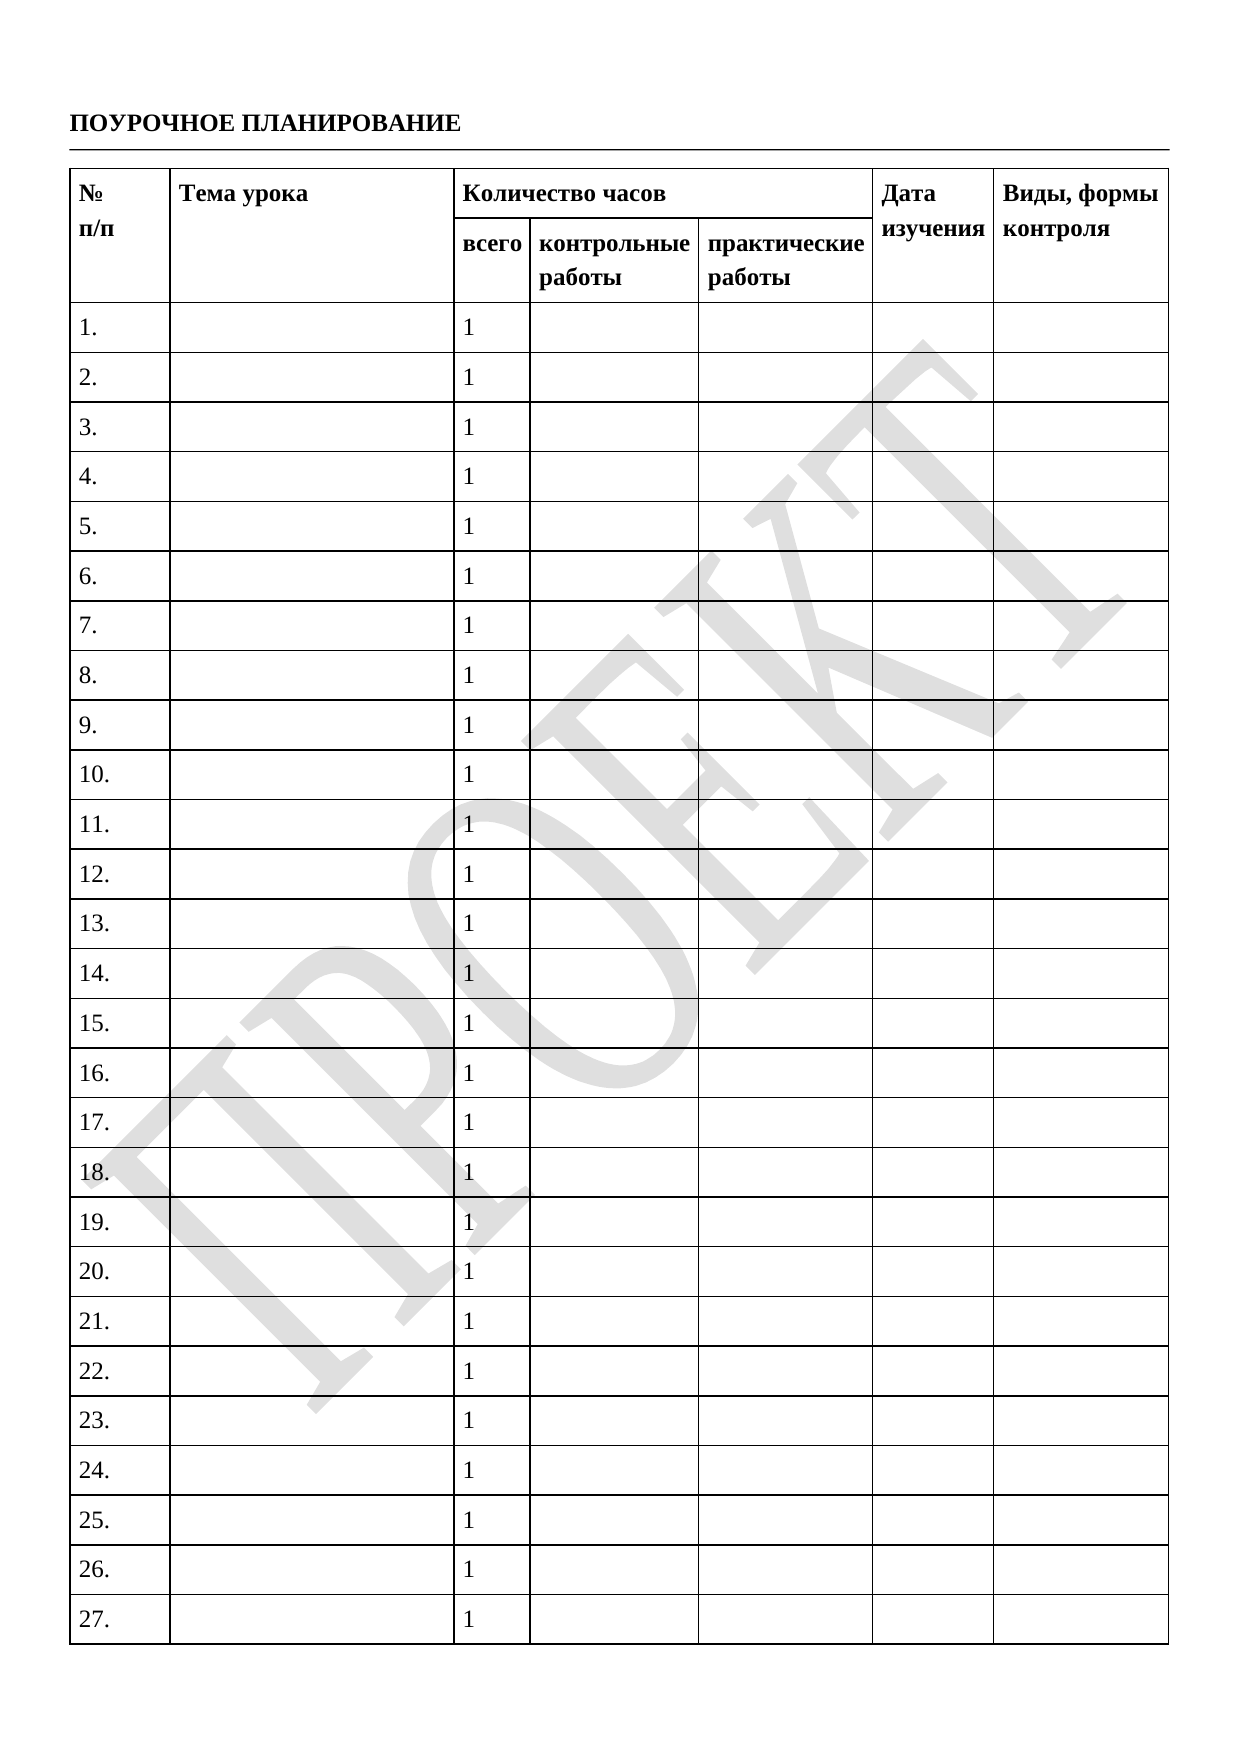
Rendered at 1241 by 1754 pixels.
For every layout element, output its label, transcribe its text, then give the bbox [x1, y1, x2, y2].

table_cell [531, 602, 698, 649]
table_cell [531, 1049, 698, 1097]
table_cell [994, 1446, 1168, 1494]
table_cell [873, 552, 993, 600]
table_cell [994, 452, 1168, 501]
table_cell 1 [455, 1049, 529, 1097]
table_cell 1 [455, 552, 529, 600]
table_cell [171, 949, 453, 997]
table_cell [171, 1496, 453, 1544]
table_cell [171, 701, 453, 749]
table_cell [171, 1397, 453, 1444]
table_cell [873, 303, 993, 351]
table_cell [531, 552, 698, 600]
table_cell 1 [455, 1397, 529, 1444]
table_cell [873, 502, 993, 550]
table_cell [994, 1198, 1168, 1246]
subtitle ПОУРОЧНОЕ ПЛАНИРОВАНИЕ [69, 108, 1182, 137]
table_cell [699, 751, 872, 799]
table_cell [699, 1595, 872, 1643]
table_cell [994, 751, 1168, 799]
table_cell 6. [71, 552, 169, 600]
table_cell [699, 502, 872, 550]
table_cell 22. [71, 1347, 169, 1395]
table_cell 10. [71, 751, 169, 799]
table_cell [873, 1198, 993, 1246]
table_cell [994, 1546, 1168, 1594]
table_cell [699, 1247, 872, 1296]
table_cell 1 [455, 1595, 529, 1643]
table_cell 1 [455, 602, 529, 649]
table_cell 8. [71, 651, 169, 699]
table_cell практические работы [699, 219, 872, 302]
table_cell 1 [455, 1347, 529, 1395]
table_cell 1 [455, 1148, 529, 1196]
table_header Количество часов [455, 169, 872, 217]
table_cell [994, 1247, 1168, 1296]
table_cell [699, 403, 872, 451]
table_cell [994, 900, 1168, 948]
table_cell 1 [455, 353, 529, 401]
table_cell [171, 651, 453, 699]
table_cell [171, 353, 453, 401]
table_cell 25. [71, 1496, 169, 1544]
table_cell 1 [455, 1098, 529, 1146]
table_cell [171, 452, 453, 501]
table_cell [171, 800, 453, 848]
table_cell [531, 900, 698, 948]
table_cell 1 [455, 303, 529, 351]
table_cell 1 [455, 701, 529, 749]
table_cell [699, 701, 872, 749]
table_cell 1 [455, 502, 529, 550]
table_cell [994, 800, 1168, 848]
table_cell 2. [71, 353, 169, 401]
table_cell [531, 1546, 698, 1594]
table_cell [873, 850, 993, 898]
table_cell [531, 1397, 698, 1444]
table_cell [171, 403, 453, 451]
table_cell 1 [455, 1446, 529, 1494]
table_cell 12. [71, 850, 169, 898]
table_cell [531, 651, 698, 699]
table_cell [994, 1397, 1168, 1444]
table_cell контрольные работы [531, 219, 698, 302]
table_cell [531, 751, 698, 799]
table_cell 1 [455, 751, 529, 799]
table_cell [699, 1347, 872, 1395]
table_cell [531, 1247, 698, 1296]
table_cell [171, 1198, 453, 1246]
table_cell [994, 602, 1168, 649]
table_cell [171, 303, 453, 351]
table_cell [171, 999, 453, 1047]
table_cell [873, 1098, 993, 1146]
table_cell [699, 1546, 872, 1594]
table_cell 26. [71, 1546, 169, 1594]
table_header Тема урока [171, 169, 453, 302]
table_cell [873, 1397, 993, 1444]
table_cell [171, 1446, 453, 1494]
table_cell [171, 751, 453, 799]
table_cell [994, 701, 1168, 749]
table_cell [699, 1198, 872, 1246]
table_cell [699, 1496, 872, 1544]
table_cell [873, 1496, 993, 1544]
table_cell [531, 1595, 698, 1643]
table_cell 3. [71, 403, 169, 451]
table_cell 20. [71, 1247, 169, 1296]
table_cell [873, 403, 993, 451]
table_cell всего [455, 219, 529, 302]
table_cell 7. [71, 602, 169, 649]
table_cell 16. [71, 1049, 169, 1097]
table_cell 27. [71, 1595, 169, 1643]
table_cell 21. [71, 1297, 169, 1345]
table_cell 1 [455, 651, 529, 699]
table_cell 1. [71, 303, 169, 351]
table_cell [994, 1098, 1168, 1146]
table_cell [873, 949, 993, 997]
table_cell [531, 1496, 698, 1544]
table_cell [994, 552, 1168, 600]
table_cell [699, 850, 872, 898]
table_cell [699, 800, 872, 848]
table_cell 5. [71, 502, 169, 550]
table_cell [873, 1247, 993, 1296]
table_cell [994, 651, 1168, 699]
table_cell [531, 502, 698, 550]
table_cell [873, 602, 993, 649]
table_cell [699, 651, 872, 699]
table_cell [531, 353, 698, 401]
table_cell [873, 1049, 993, 1097]
table_cell [873, 900, 993, 948]
table_cell [873, 1347, 993, 1395]
table_cell 1 [455, 452, 529, 501]
table_cell [994, 1347, 1168, 1395]
table_cell [531, 949, 698, 997]
table_cell 1 [455, 1247, 529, 1296]
table_cell [873, 353, 993, 401]
table_cell [873, 1546, 993, 1594]
table_cell [171, 1148, 453, 1196]
table_cell [699, 1297, 872, 1345]
table_cell [699, 602, 872, 649]
table_cell 23. [71, 1397, 169, 1444]
table_cell [994, 1595, 1168, 1643]
table_cell [531, 701, 698, 749]
table_cell [171, 1247, 453, 1296]
table_cell [699, 303, 872, 351]
table_header № п/п [71, 169, 169, 302]
table_cell [994, 1148, 1168, 1196]
table_cell [699, 353, 872, 401]
table_cell [171, 502, 453, 550]
table_cell [994, 403, 1168, 451]
table_cell [699, 1446, 872, 1494]
table_cell 1 [455, 1297, 529, 1345]
table_cell [873, 751, 993, 799]
table_cell [171, 850, 453, 898]
table_cell [873, 1446, 993, 1494]
table_cell 9. [71, 701, 169, 749]
table_cell [171, 1595, 453, 1643]
table_cell 1 [455, 949, 529, 997]
table_cell 13. [71, 900, 169, 948]
table_cell [699, 999, 872, 1047]
table_header Виды, формы контроля [994, 169, 1168, 302]
table_cell [994, 1297, 1168, 1345]
table_cell 1 [455, 900, 529, 948]
table_cell 1 [455, 800, 529, 848]
table_cell [171, 602, 453, 649]
table_cell [873, 1297, 993, 1345]
table_cell [873, 999, 993, 1047]
table_cell [531, 850, 698, 898]
table_cell 1 [455, 850, 529, 898]
table_cell [699, 452, 872, 501]
table_cell [699, 1049, 872, 1097]
table_cell [531, 1347, 698, 1395]
table_cell [171, 900, 453, 948]
table_cell [531, 1148, 698, 1196]
table_cell [699, 900, 872, 948]
table_cell [994, 999, 1168, 1047]
table_cell [873, 1148, 993, 1196]
table_cell [171, 1347, 453, 1395]
table_cell [873, 651, 993, 699]
table_cell [994, 1496, 1168, 1544]
table_cell [171, 1297, 453, 1345]
table_cell 11. [71, 800, 169, 848]
table_cell [699, 1397, 872, 1444]
table_cell 4. [71, 452, 169, 501]
table_cell 24. [71, 1446, 169, 1494]
table_cell [531, 303, 698, 351]
table_cell [873, 452, 993, 501]
table_cell [994, 1049, 1168, 1097]
table_cell [699, 552, 872, 600]
table_cell [994, 502, 1168, 550]
table_cell 19. [71, 1198, 169, 1246]
table_cell [531, 1446, 698, 1494]
table_cell [171, 1098, 453, 1146]
table_cell [531, 1297, 698, 1345]
table_cell 1 [455, 1198, 529, 1246]
table_cell [171, 1049, 453, 1097]
table_cell [171, 552, 453, 600]
table_cell 1 [455, 403, 529, 451]
table_cell [994, 353, 1168, 401]
table_cell [699, 1148, 872, 1196]
table_cell [531, 999, 698, 1047]
table_cell [531, 403, 698, 451]
table_cell [873, 701, 993, 749]
table_cell [699, 949, 872, 997]
table_cell 14. [71, 949, 169, 997]
table_cell 1 [455, 1546, 529, 1594]
table_cell [531, 800, 698, 848]
table_cell [531, 452, 698, 501]
table_cell [994, 850, 1168, 898]
table_cell [994, 949, 1168, 997]
table_cell [699, 1098, 872, 1146]
table_cell 1 [455, 999, 529, 1047]
table_header Дата изучения [873, 169, 993, 302]
table_cell [994, 303, 1168, 351]
table_cell [873, 1595, 993, 1643]
table_cell 1 [455, 1496, 529, 1544]
table_cell [531, 1198, 698, 1246]
table_cell 15. [71, 999, 169, 1047]
table_cell [531, 1098, 698, 1146]
table_cell 17. [71, 1098, 169, 1146]
table_cell [171, 1546, 453, 1594]
table_cell [873, 800, 993, 848]
table_cell 18. [71, 1148, 169, 1196]
